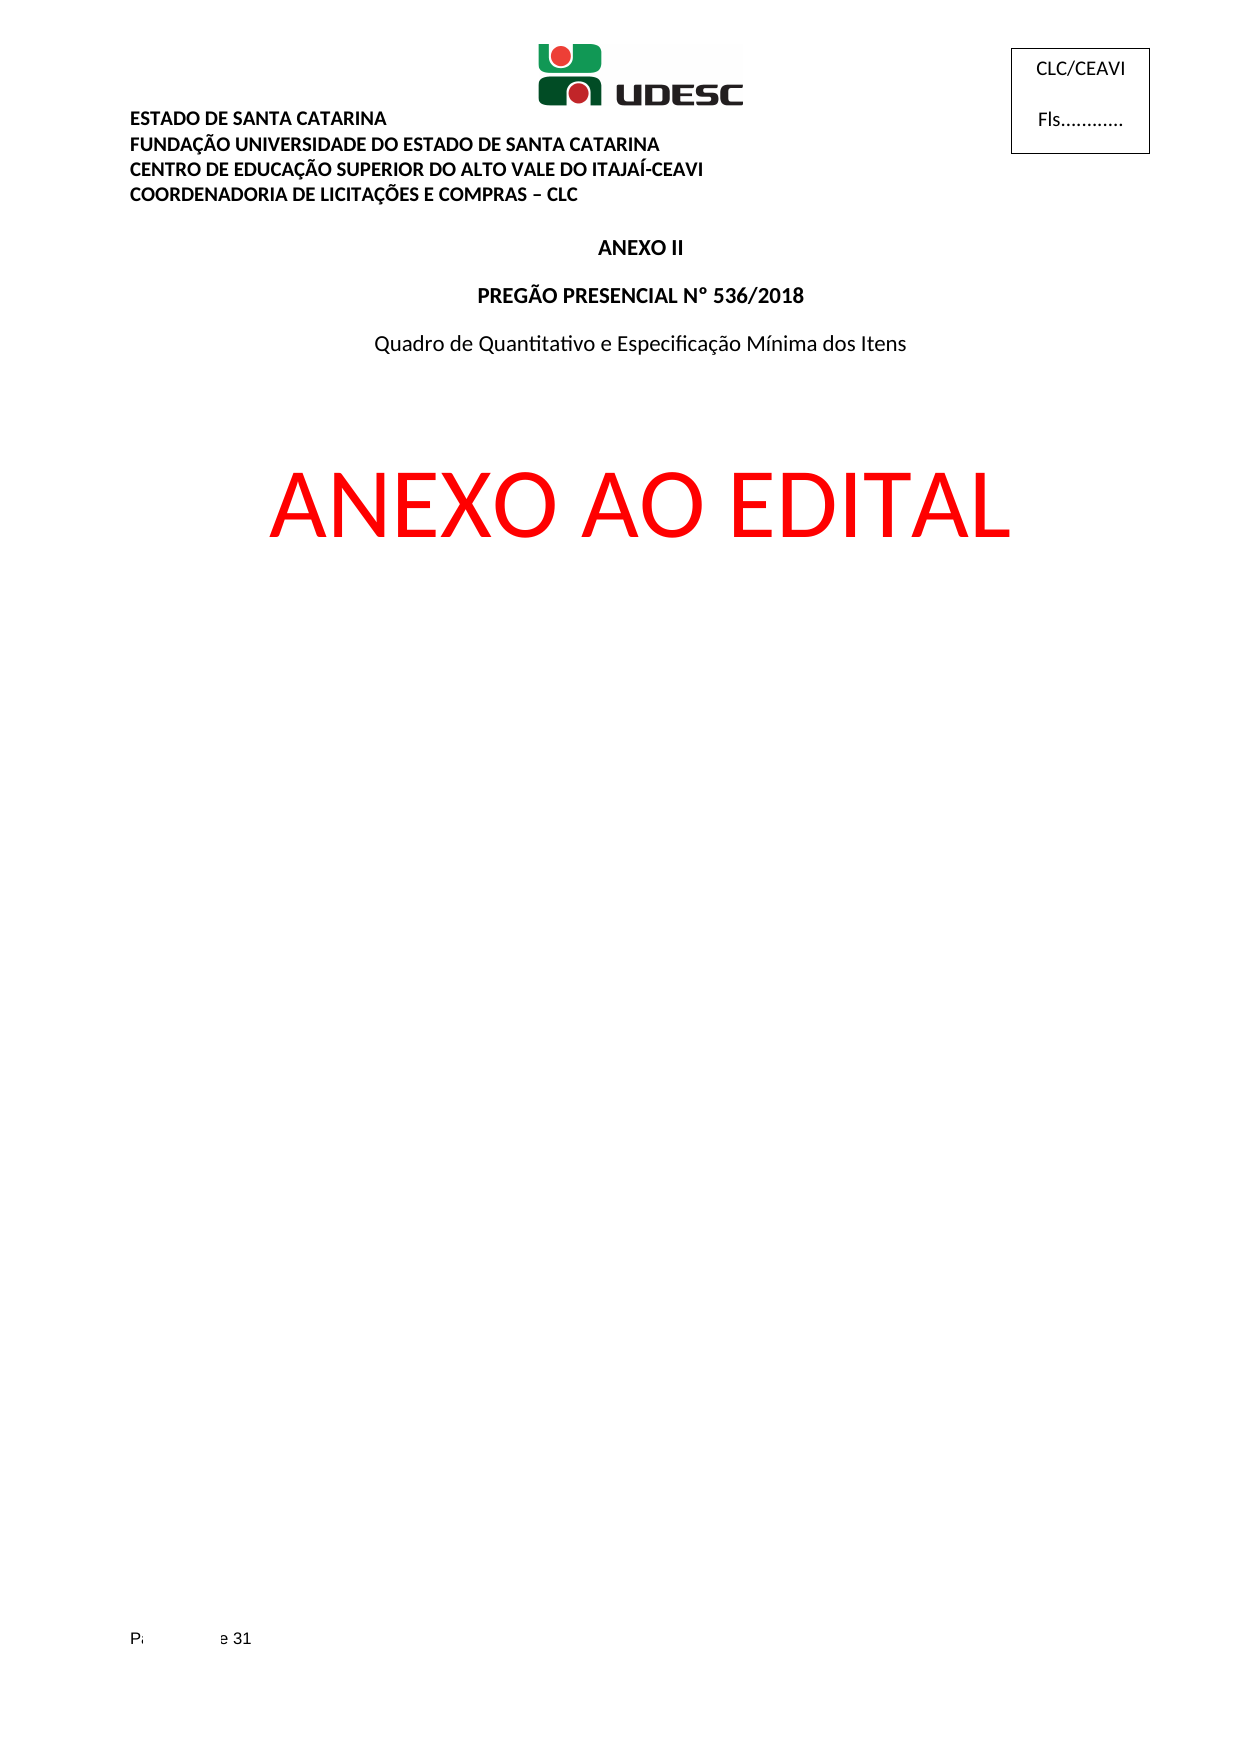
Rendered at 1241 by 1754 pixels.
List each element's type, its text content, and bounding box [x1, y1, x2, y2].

text ANEXO II [130, 236, 1152, 260]
text Quadro de Quantitativo e Especificação Mínima dos Itens [130, 332, 1152, 357]
picture [538, 44, 744, 106]
text ANEXO AO EDITALANEXO III [130, 441, 1152, 563]
subtitle PREGÃO PRESENCIAL Nº 536/2018 [130, 284, 1152, 308]
